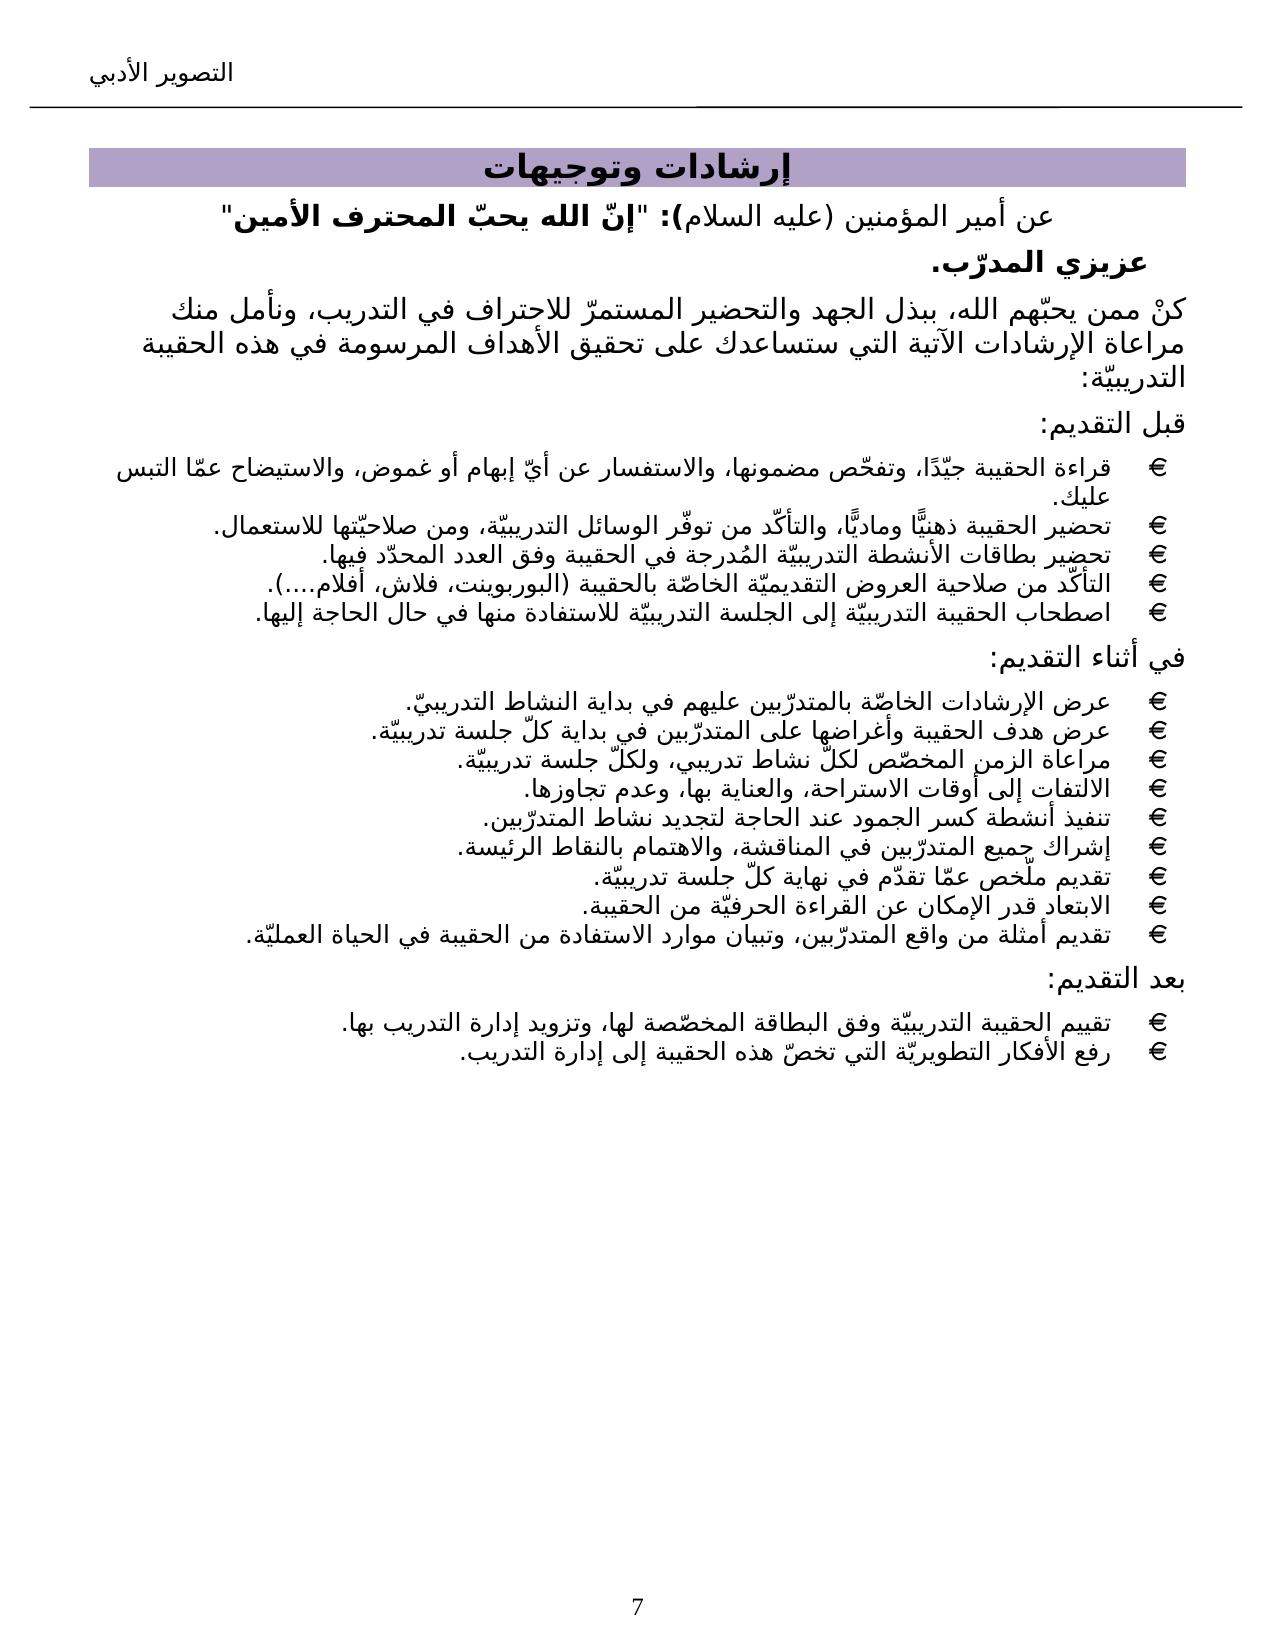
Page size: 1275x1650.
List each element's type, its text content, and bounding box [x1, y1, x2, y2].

list قراءة الحقيبة جيّدًا، وتفحّص مضمونها، والاستفسار عن أيّ إبهام أو غموض، والاستيضاح عمّا التبس عليك. [89, 453, 1149, 511]
list إشراك جميع المتدرّبين في المناقشة، والاهتمام بالنقاط الرئيسة. [89, 833, 1149, 862]
list مراعاة الزمن المخصّص لكلّ نشاط تدريبي، ولكلّ جلسة تدريبيّة. [89, 745, 1149, 774]
list تحضير الحقيبة ذهنيًّا وماديًّا، والتأكّد من توفّر الوسائل التدريبيّة، ومن صلاحيّتها للاستعمال. [89, 511, 1149, 540]
list عرض هدف الحقيبة وأغراضها على المتدرّبين في بداية كلّ جلسة تدريبيّة. [89, 716, 1149, 745]
text بعد التقديم: [89, 962, 1186, 996]
text في أثناء التقديم: [89, 640, 1186, 674]
text عن أمير المؤمنين (عليه السلام): "إنّ الله يحبّ المحترف الأمين" [89, 199, 1186, 233]
list تنفيذ أنشطة كسر الجمود عند الحاجة لتجديد نشاط المتدرّبين. [89, 803, 1149, 833]
list تقديم أمثلة من واقع المتدرّبين، وتبيان موارد الاستفادة من الحقيبة في الحياة العمليّة. [89, 920, 1149, 949]
list تقديم ملّخص عمّا تقدّم في نهاية كلّ جلسة تدريبيّة. [89, 862, 1149, 891]
text قبل التقديم: [89, 406, 1186, 440]
list التأكّد من صلاحية العروض التقديميّة الخاصّة بالحقيبة (البوربوينت، فلاش، أفلام....). [89, 569, 1149, 599]
list عرض الإرشادات الخاصّة بالمتدرّبين عليهم في بداية النشاط التدريبيّ. [89, 687, 1149, 716]
list تحضير بطاقات الأنشطة التدريبيّة المُدرجة في الحقيبة وفق العدد المحدّد فيها. [89, 540, 1149, 569]
list تقييم الحقيبة التدريبيّة وفق البطاقة المخصّصة لها، وتزويد إدارة التدريب بها. [89, 1008, 1149, 1037]
text كنْ ممن يحبّهم الله، ببذل الجهد والتحضير المستمرّ للاحتراف في التدريب، ونأمل منك مراعاة الإرشادات الآتية التي ستساعدك على تحقيق الأهداف المرسومة في هذه الحقيبة التدريبيّة: [89, 292, 1186, 394]
list اصطحاب الحقيبة التدريبيّة إلى الجلسة التدريبيّة للاستفادة منها في حال الحاجة إليها. [89, 599, 1149, 628]
list الالتفات إلى أوقات الاستراحة، والعناية بها، وعدم تجاوزها. [89, 774, 1149, 803]
text عزيزي المدرّب. [89, 246, 1149, 279]
subtitle إرشادات وتوجيهات [89, 148, 1186, 187]
list الابتعاد قدر الإمكان عن القراءة الحرفيّة من الحقيبة. [89, 891, 1149, 920]
list رفع الأفكار التطويريّة التي تخصّ هذه الحقيبة إلى إدارة التدريب. [89, 1037, 1149, 1067]
